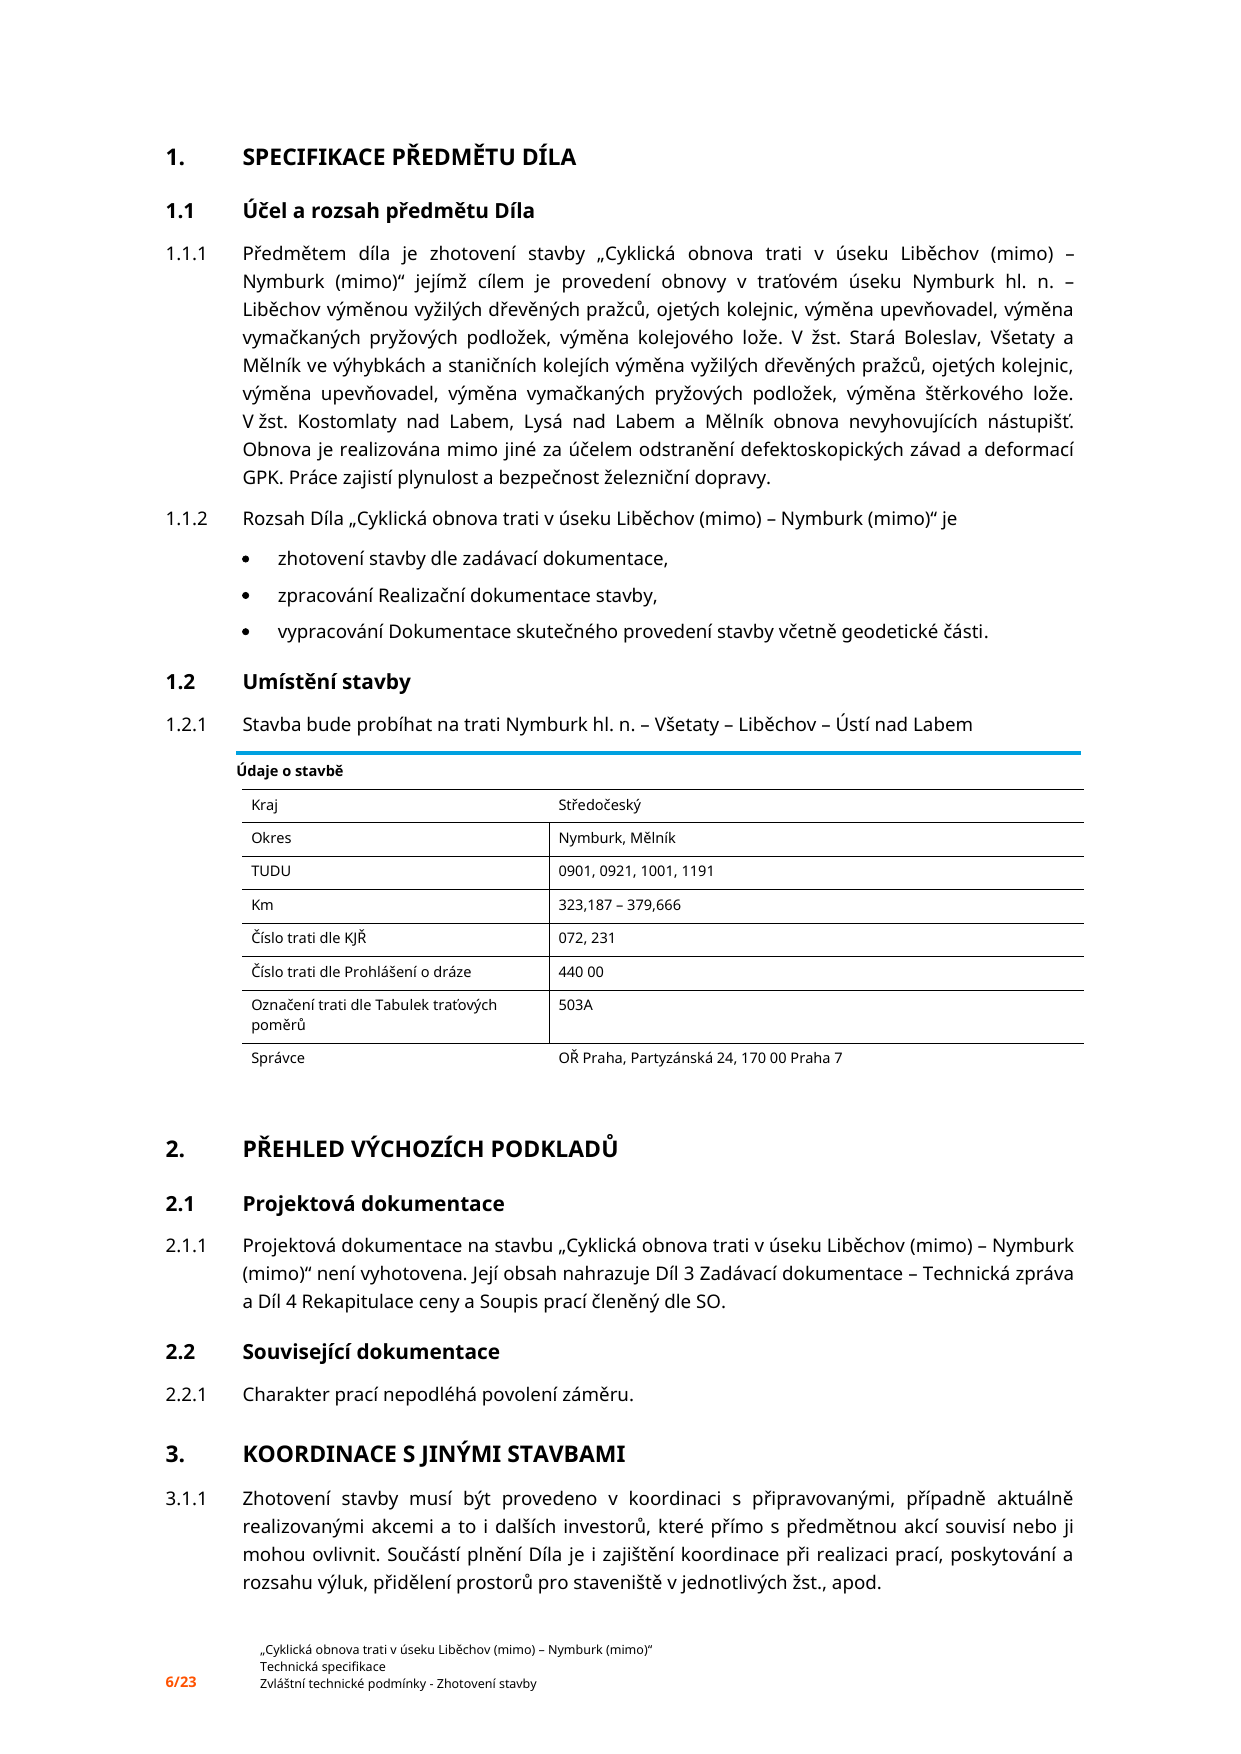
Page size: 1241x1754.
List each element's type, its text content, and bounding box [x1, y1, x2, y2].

list Projektová dokumentace [165, 1189, 1075, 1217]
text Předmětem díla je zhotovení stavby „Cyklická obnova trati v úseku Liběchov (mimo) – Nymburk (mimo)“ jejímž cílem je provedení obnovy v traťovém úseku Nymburk hl. n. – Liběchov výměnou vyžilých dřevěných pražců, ojetých kolejnic, výměna upevňovadel, výměna vymačkaných pryžových podložek, výměna kolejového lože. V žst. Stará Boleslav, Všetaty a Mělník ve výhybkách a staničních kolejích výměna vyžilých dřevěných pražců, ojetých kolejnic, výměna upevňovadel, výměna vymačkaných pryžových podložek, výměna štěrkového lože. V žst. Kostomlaty nad Labem, Lysá nad Labem a Mělník obnova nevyhovujících nástupišť. Obnova je realizována mimo jiné za účelem odstranění defektoskopických závad a deformací GPK. Práce zajistí plynulost a bezpečnost železniční dopravy. [165, 240, 1075, 490]
list Rozsah Díla „Cyklická obnova trati v úseku Liběchov (mimo) – Nymburk (mimo)“ je [165, 505, 1075, 531]
list zhotovení stavby dle zadávací dokumentace, [242, 546, 1075, 571]
table_cell 323,187 – 379,666 [550, 890, 1084, 923]
table_header Kraj [242, 790, 549, 822]
table_header Středočeský [549, 790, 1084, 822]
table_cell Nymburk, Mělník [550, 823, 1084, 856]
list SPECIFIKACE PŘEDMĚTU DÍLA [165, 141, 1075, 173]
table_cell OŘ Praha, Partyzánská 24, 170 00 Praha 7 [549, 1044, 1084, 1076]
list PŘEHLED VÝCHOZÍCH PODKLADŮ [165, 1133, 1075, 1165]
table_cell Číslo trati dle KJŘ [242, 924, 549, 956]
table_cell Správce [242, 1044, 549, 1076]
table_cell TUDU [242, 857, 549, 889]
table_cell 0901, 0921, 1001, 1191 [550, 857, 1084, 889]
table_cell 440 00 [550, 957, 1084, 989]
text Údaje o stavbě [236, 755, 1081, 781]
list Související dokumentace [165, 1337, 1075, 1366]
list Umístění stavby [165, 667, 1075, 696]
list Stavba bude probíhat na trati Nymburk hl. n. – Všetaty – Liběchov – Ústí nad Labem [165, 711, 1075, 736]
table_cell Okres [242, 823, 549, 856]
list Účel a rozsah předmětu Díla [165, 197, 1075, 225]
list zpracování Realizační dokumentace stavby, [242, 582, 1075, 607]
list Projektová dokumentace na stavbu „Cyklická obnova trati v úseku Liběchov (mimo) – Nymburk (mimo)“ není vyhotovena. Její obsah nahrazuje Díl 3 Zadávací dokumentace – Technická zpráva a Díl 4 Rekapitulace ceny a Soupis prací členěný dle SO. [165, 1232, 1075, 1314]
list KOORDINACE S JINÝMI STAVBAMI [165, 1438, 1075, 1469]
table_cell 072, 231 [550, 924, 1084, 956]
list vypracování Dokumentace skutečného provedení stavby včetně geodetické části. [242, 618, 1075, 644]
table_cell Označení trati dle Tabulek traťových poměrů [242, 991, 549, 1043]
list Charakter prací nepodléhá povolení záměru. [165, 1381, 1075, 1407]
table_cell Číslo trati dle Prohlášení o dráze [242, 957, 549, 989]
table_cell Km [242, 890, 549, 923]
list Zhotovení stavby musí být provedeno v koordinaci s připravovanými, případně aktuálně realizovanými akcemi a to i dalších investorů, které přímo s předmětnou akcí souvisí nebo ji mohou ovlivnit. Součástí plnění Díla je i zajištění koordinace při realizaci prací, poskytování a rozsahu výluk, přidělení prostorů pro staveniště v jednotlivých žst., apod. [165, 1485, 1075, 1595]
table_cell 503A [550, 991, 1084, 1043]
